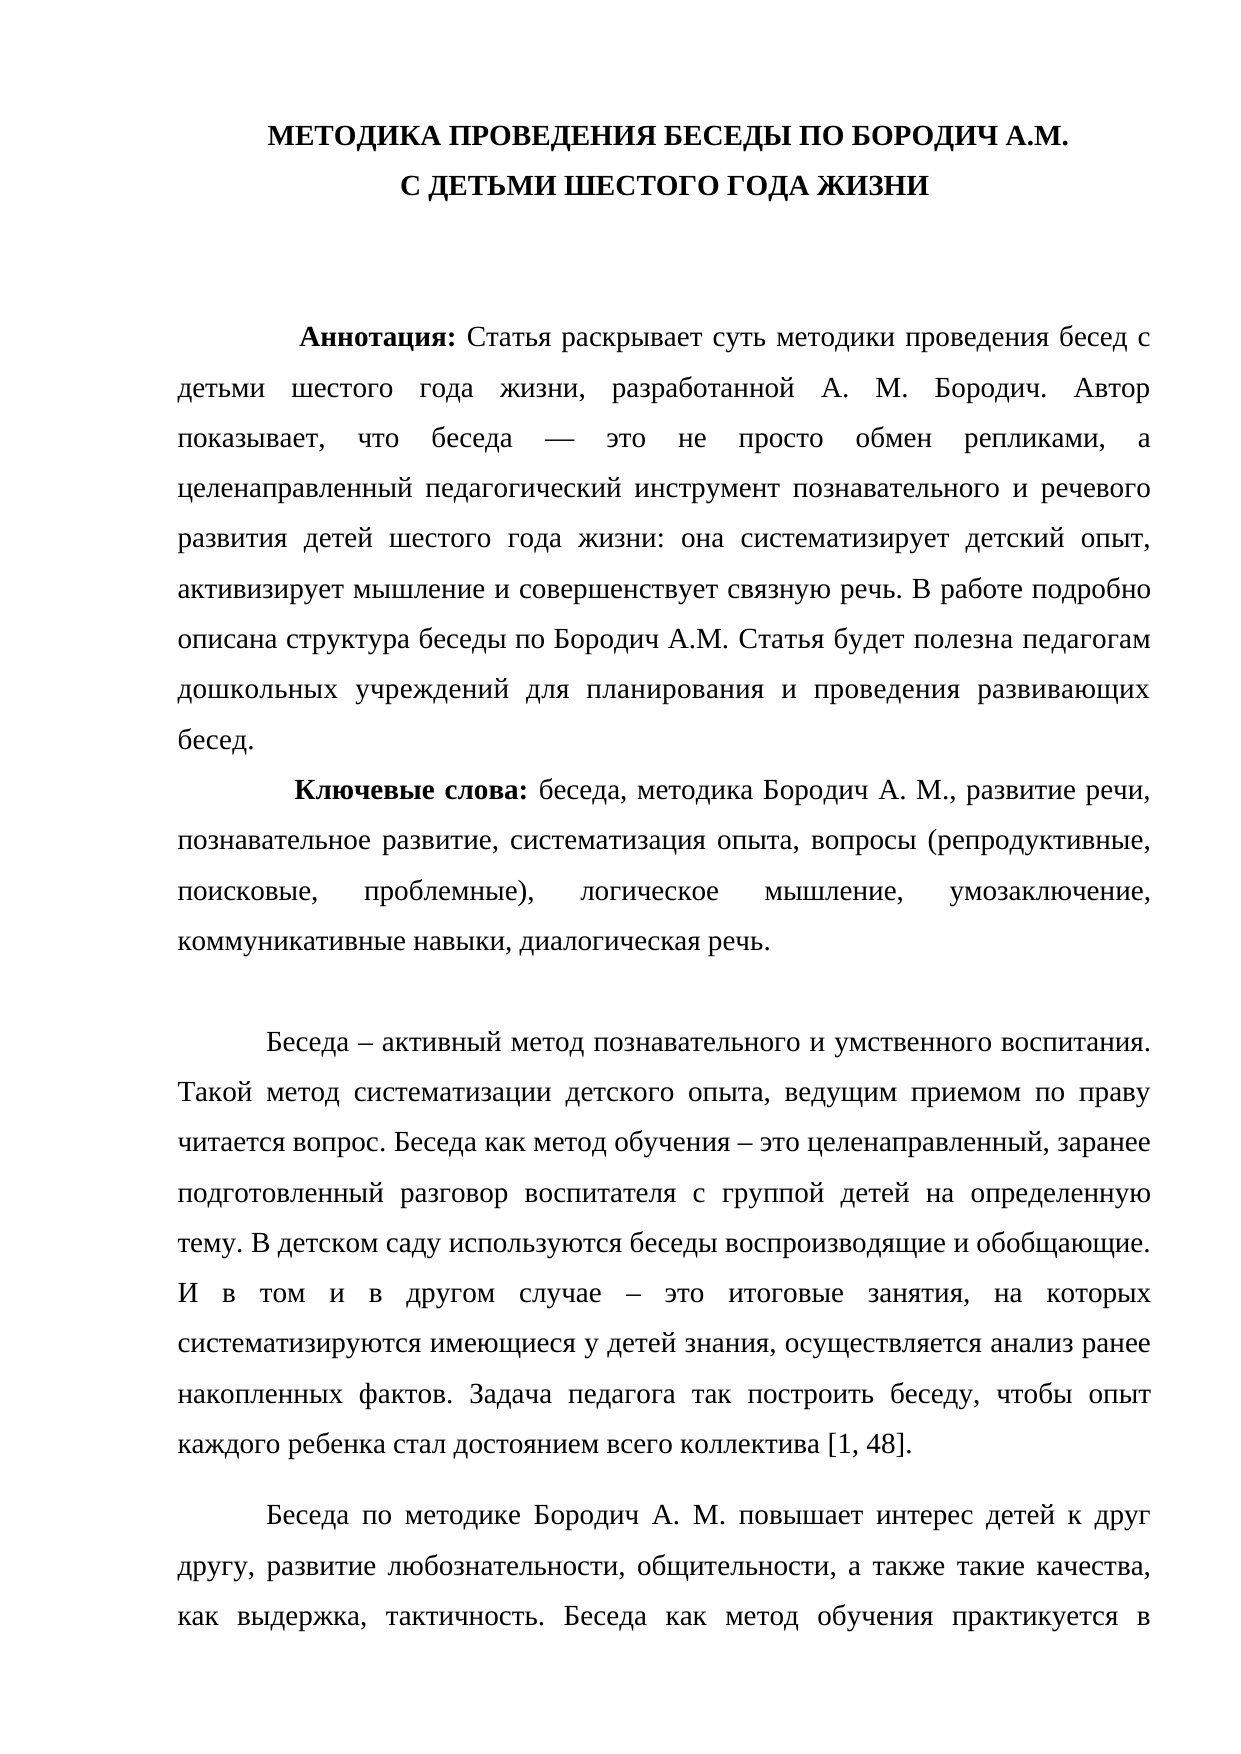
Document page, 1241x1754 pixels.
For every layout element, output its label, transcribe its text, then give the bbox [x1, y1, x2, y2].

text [177, 1497, 1152, 1632]
text С ДЕТЬМИ ШЕСТОГО ГОДА ЖИЗНИ [177, 168, 1152, 202]
text МЕТОДИКА ПРОВЕДЕНИЯ БЕСЕДЫ ПО БОРОДИЧ А.М. [177, 118, 1152, 152]
text Ключевые слова: беседа, методика Бородич А. М., развитие речи, познавательное развитие, систематизация опыта, вопросы (репродуктивные, поисковые, проблемные), логическое мышление, умозаключение, коммуникативные навыки, диалогическая речь. [177, 772, 1152, 957]
text Аннотация: Статья раскрывает суть методики проведения бесед с детьми шестого года жизни, разработанной А. М. Бородич. Автор показывает, что беседа — это не просто обмен репликами, а целенаправленный педагогический инструмент познавательного и речевого развития детей шестого года жизни: она систематизирует детский опыт, активизирует мышление и совершенствует связную речь. В работе подробно описана структура беседы по Бородич А.М. Статья будет полезна педагогам дошкольных учреждений для планирования и проведения развивающих бесед. [177, 705, 1152, 755]
text Аннотация: Статья раскрывает суть методики проведения бесед с детьми шестого года жизни, разработанной А. М. Бородич. Автор показывает, что беседа — это не просто обмен репликами, а целенаправленный педагогический инструмент познавательного и речевого развития детей шестого года жизни: она систематизирует детский опыт, активизирует мышление и совершенствует связную речь. В работе подробно описана структура беседы по Бородич А.М. Статья будет полезна педагогам дошкольных учреждений для планирования и проведения развивающих бесед. [177, 319, 1152, 672]
text Беседа – активный метод познавательного и умственного воспитания. Такой метод систематизации детского опыта, ведущим приемом по праву читается вопрос. Беседа как метод обучения – это целенаправленный, заранее подготовленный разговор воспитателя с группой детей на определенную тему. В детском саду используются беседы воспроизводящие и обобщающие. И в том и в другом случае – это итоговые занятия, на которых систематизируются имеющиеся у детей знания, осуществляется анализ ранее накопленных фактов. Задача педагога так построить беседу, чтобы опыт каждого ребенка стал достоянием всего коллектива [1, 48]. [177, 1024, 1152, 1460]
